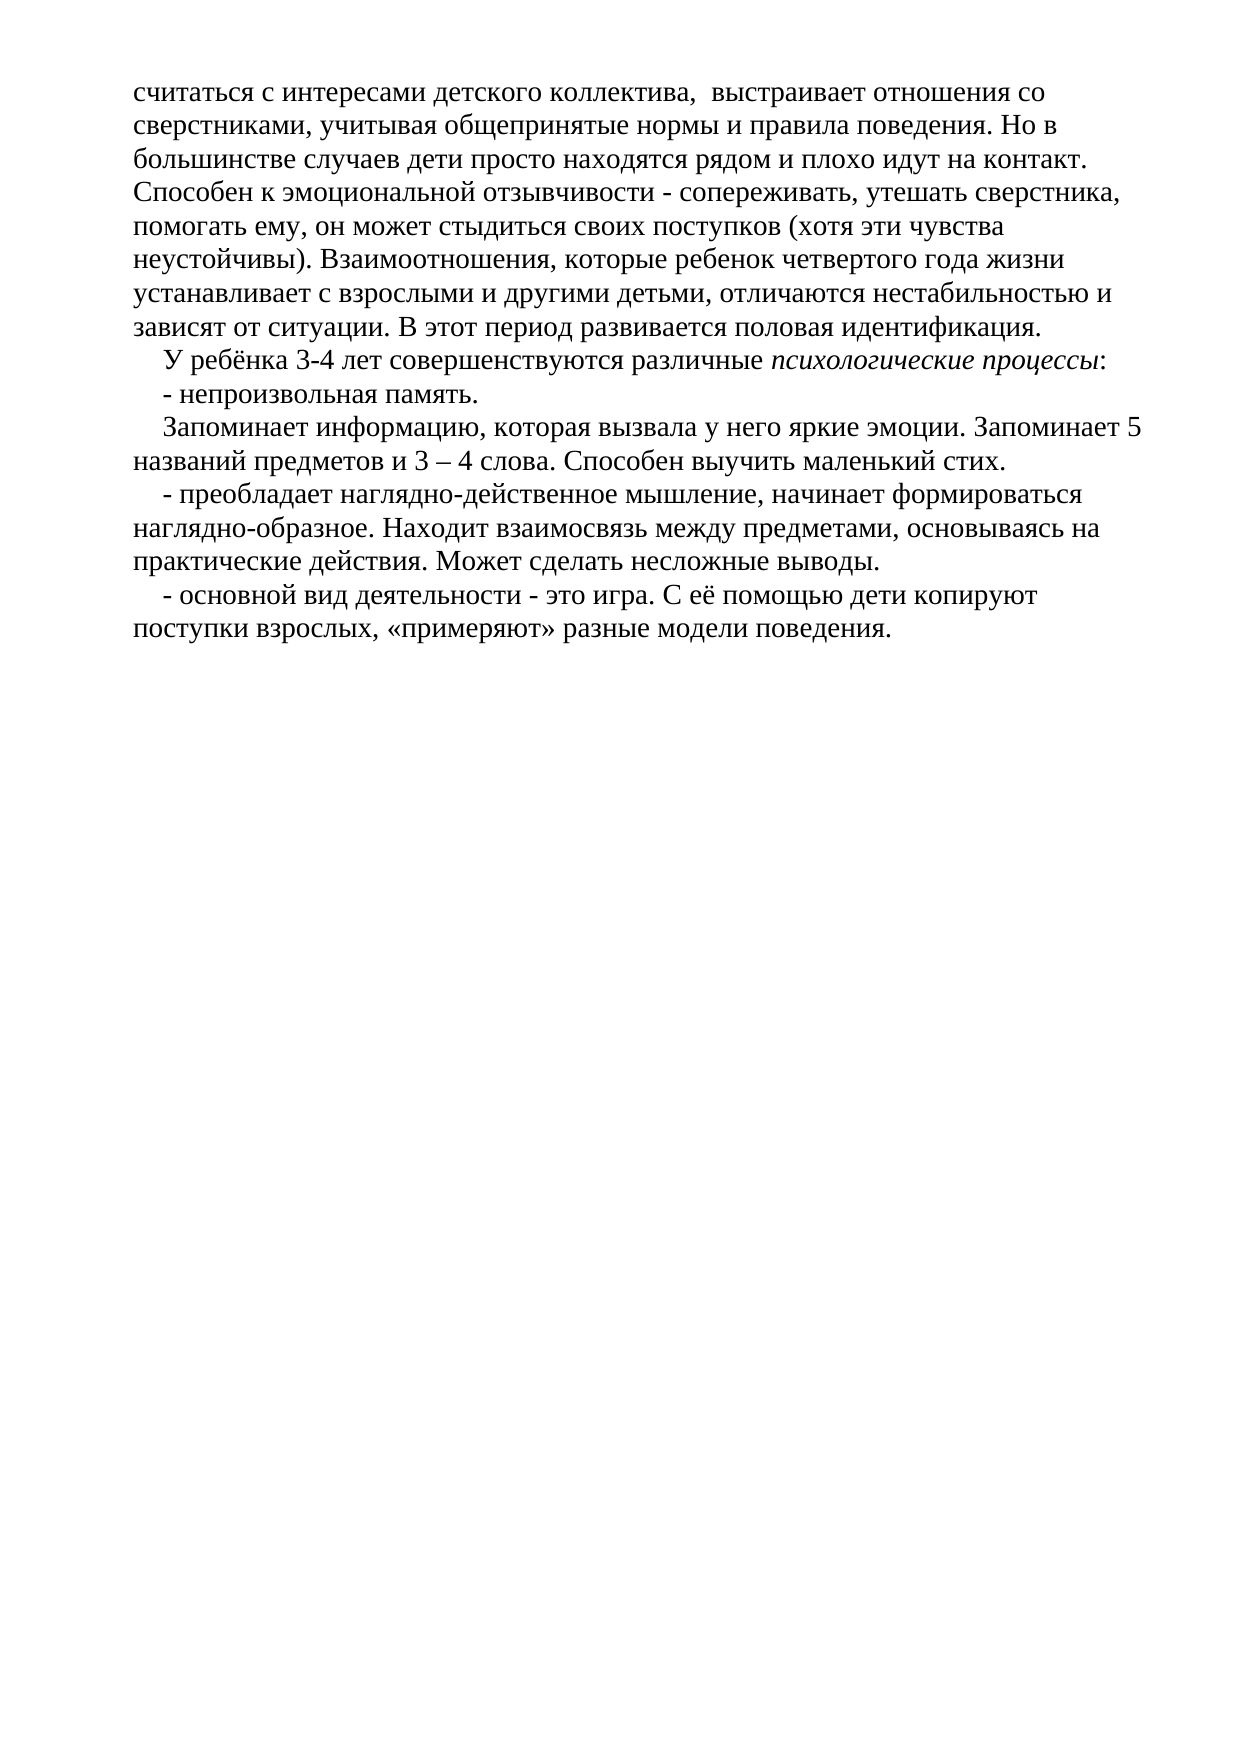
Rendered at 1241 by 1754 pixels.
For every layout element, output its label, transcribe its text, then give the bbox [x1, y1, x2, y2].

text - преобладает наглядно-действенное мышление, начинает формироваться наглядно-образное. Находит взаимосвязь между предметами, основываясь на практические действия. Может сделать несложные выводы. [133, 476, 1152, 577]
text У ребёнка 3-4 лет совершенствуются различные психологические процессы: [133, 342, 1152, 376]
text Запоминает информацию, которая вызвала у него яркие эмоции. Запоминает 5 названий предметов и 3 – 4 слова. Способен выучить маленький стих. [133, 409, 1152, 476]
text - основной вид деятельности - это игра. С её помощью дети копируют поступки взрослых, «примеряют» разные модели поведения. [133, 577, 1152, 806]
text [133, 74, 1152, 342]
text - непроизвольная память. [133, 376, 1152, 409]
